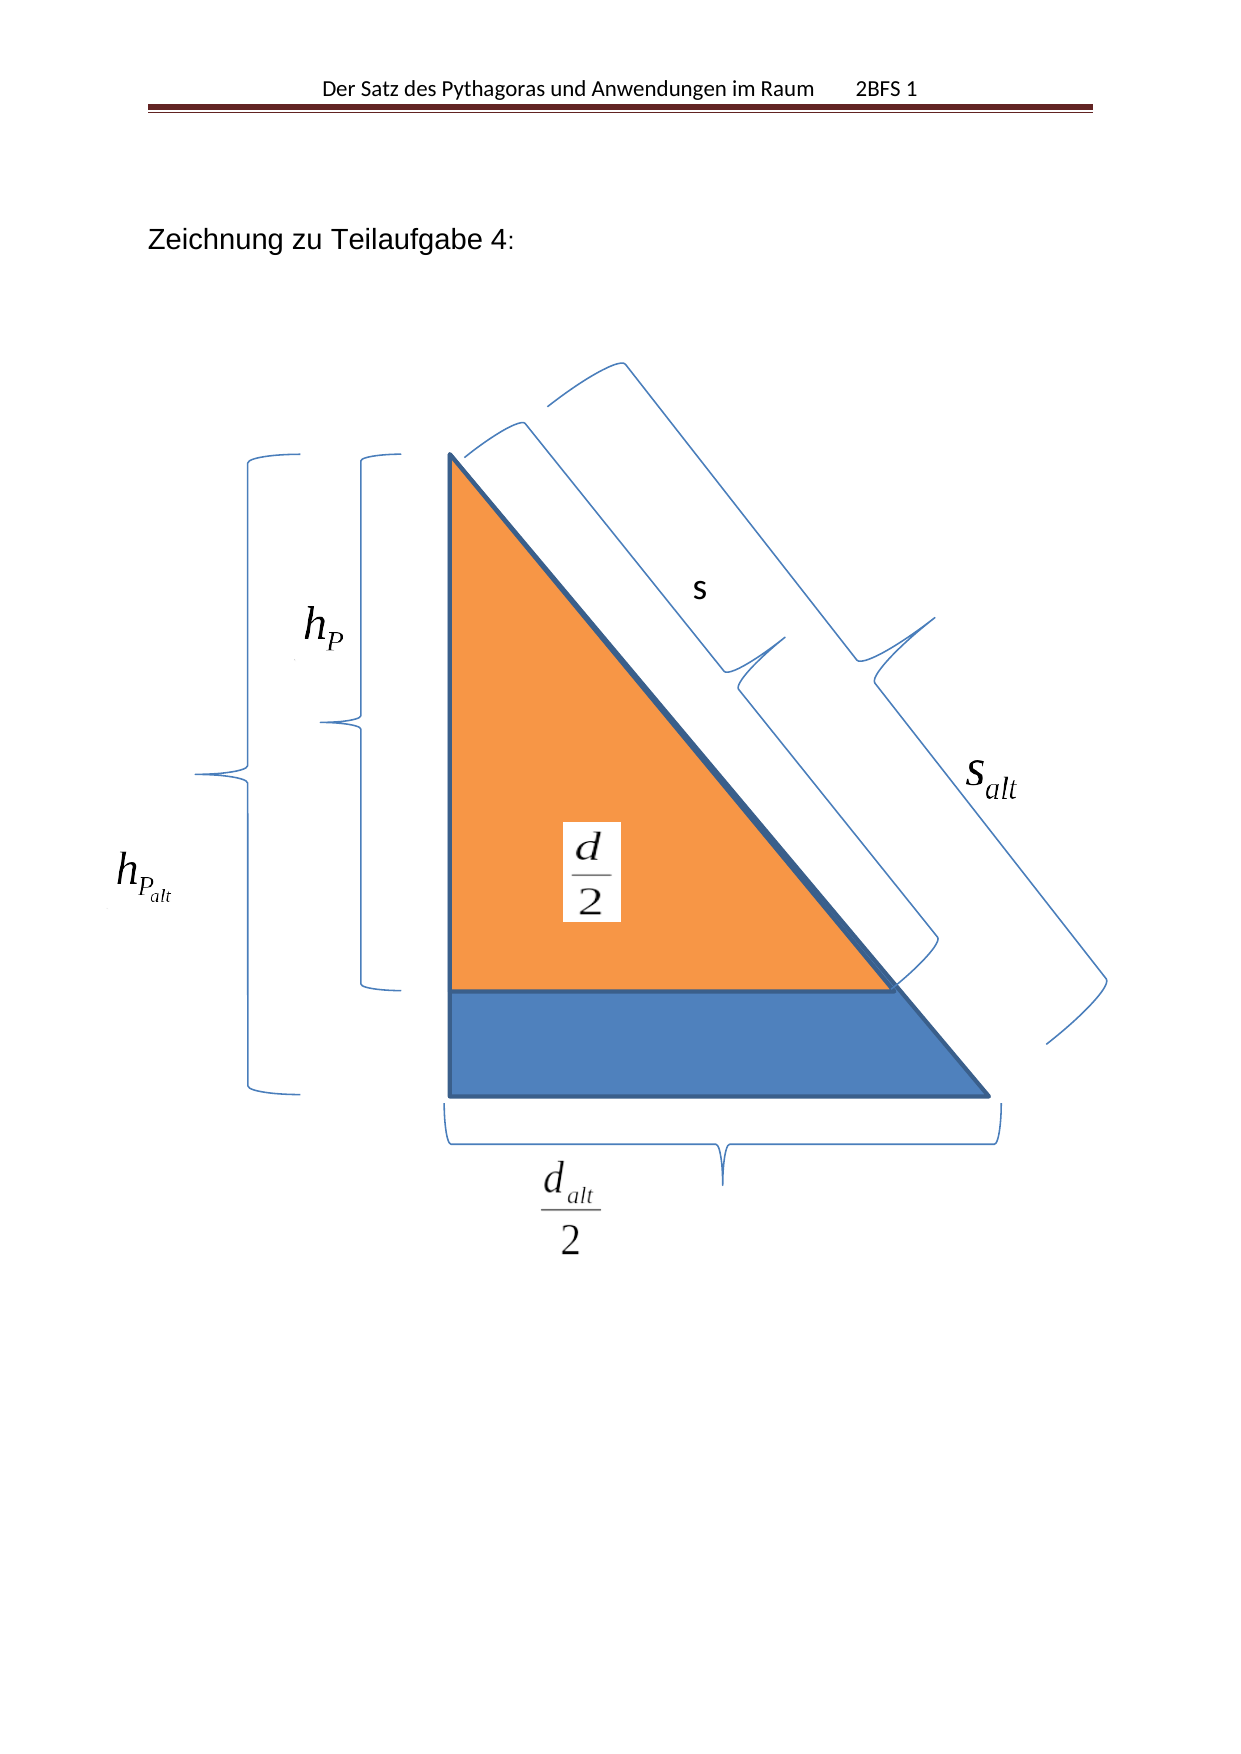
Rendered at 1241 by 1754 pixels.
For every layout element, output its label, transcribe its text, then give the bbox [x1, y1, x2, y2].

text Zeichnung zu Teilaufgabe 4: [148, 222, 1093, 255]
